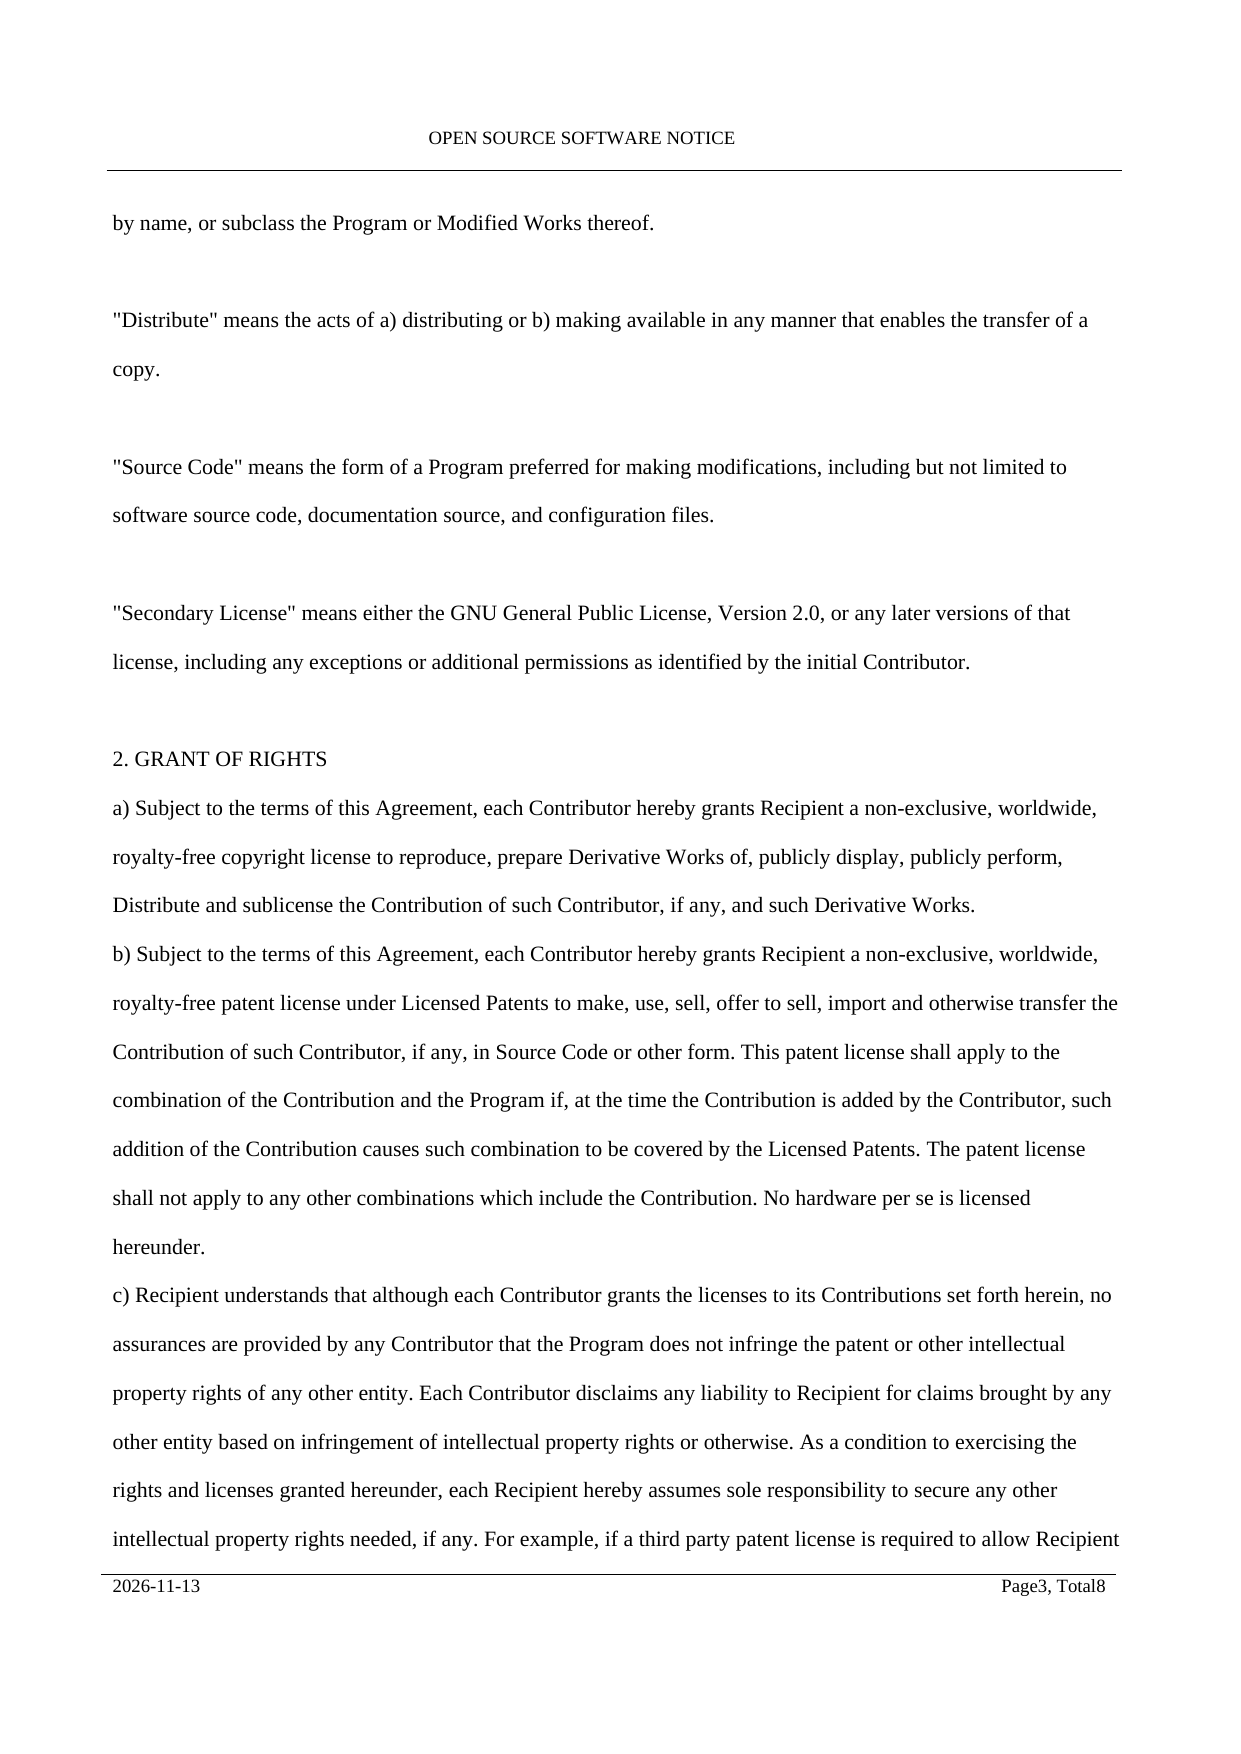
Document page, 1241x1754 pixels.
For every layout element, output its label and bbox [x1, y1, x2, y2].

text [112, 206, 1128, 1555]
